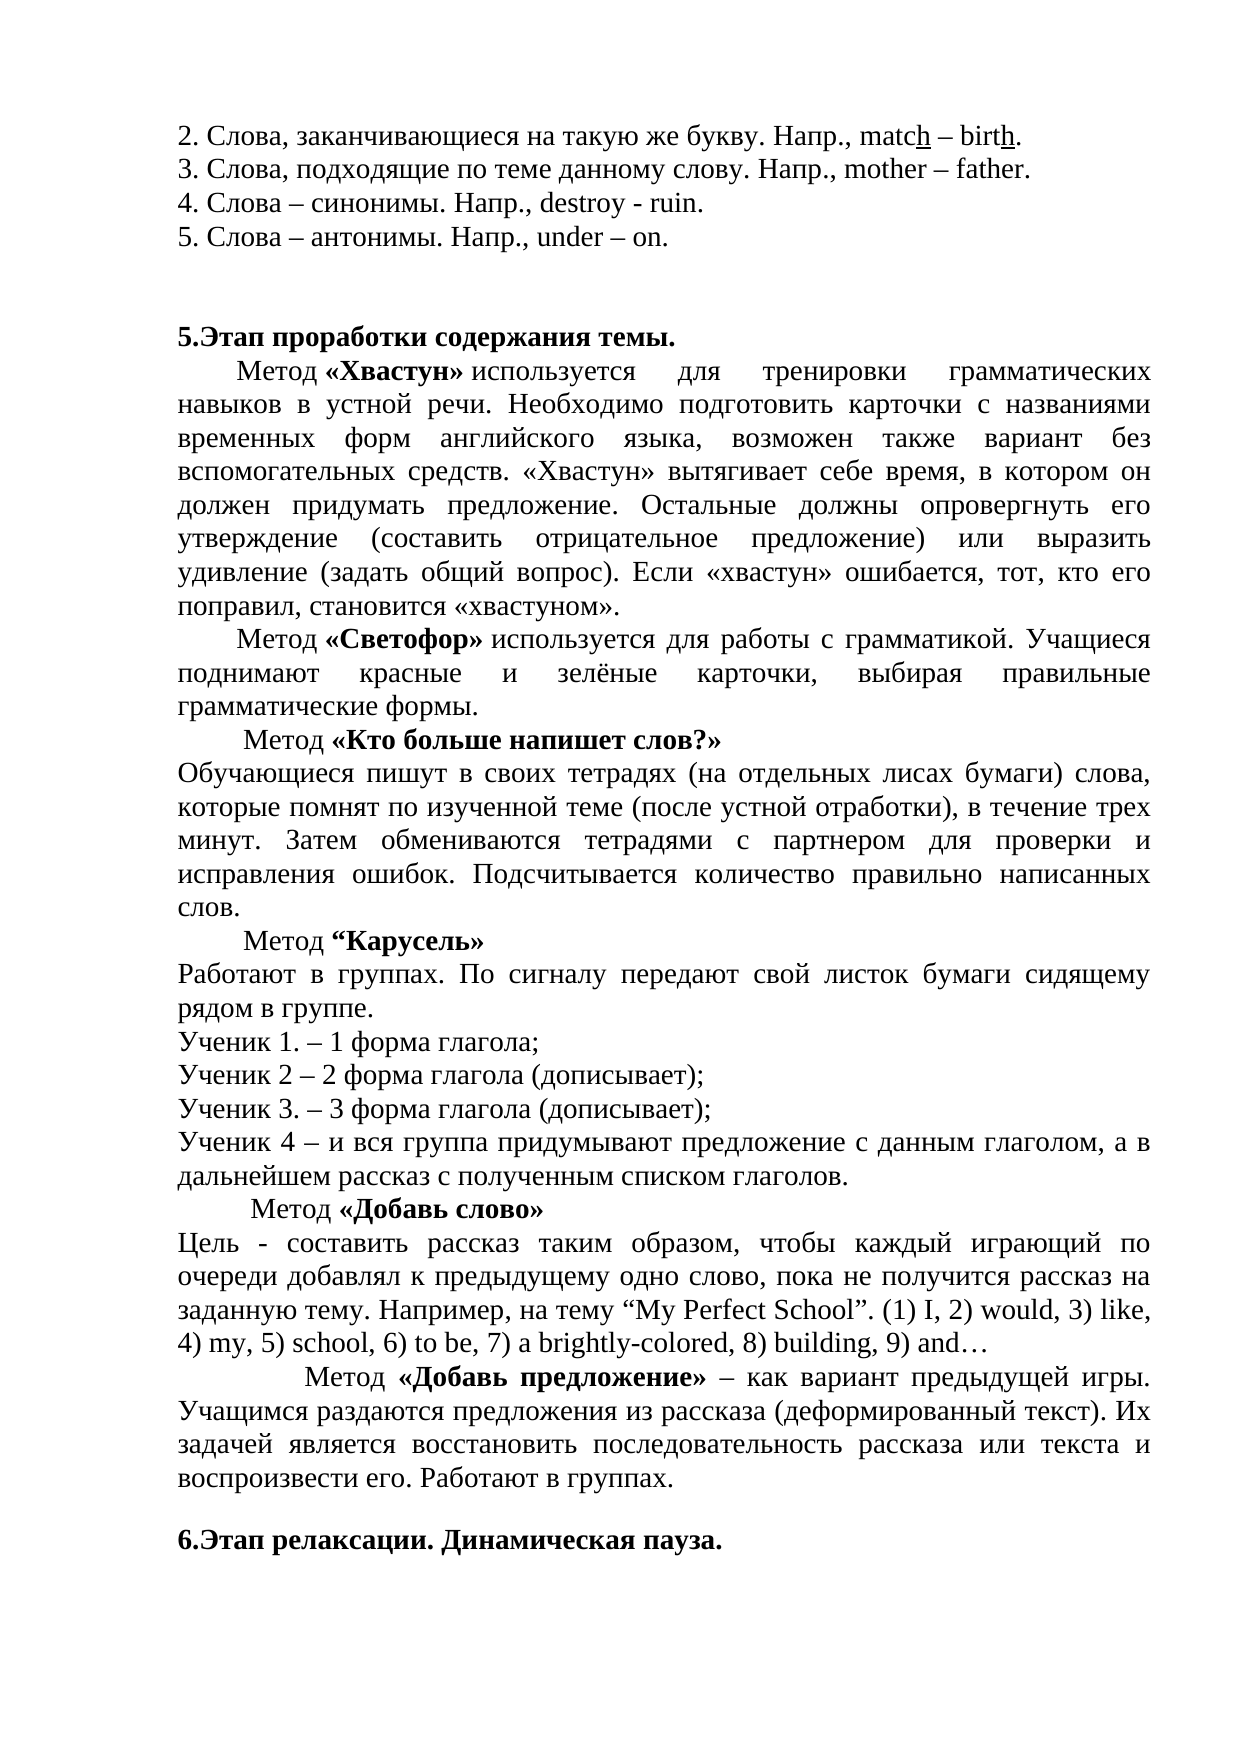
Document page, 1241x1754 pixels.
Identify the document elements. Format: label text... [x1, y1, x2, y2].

text Работают в группах. По сигналу передают свой листок бумаги сидящему рядом в группе. [177, 957, 1152, 1024]
text Метод «Добавь слово» [177, 1191, 1152, 1225]
text 5. Слова – антонимы. Напр., under – on. [177, 219, 1152, 252]
text Ученик 4 – и вся группа придумывают предложение с данным глаголом, а в дальнейшем рассказ с полученным списком глаголов. [177, 1124, 1152, 1191]
text Метод «Добавь предложение» – как вариант предыдущей игры. Учащимся раздаются предложения из рассказа (деформированный текст). Их задачей является восстановить последовательность рассказа или текста и воспроизвести его. Работают в группах. [177, 1359, 1152, 1493]
text Ученик 1. – 1 форма глагола; [177, 1024, 1152, 1057]
text Метод «Хвастун» используется для тренировки грамматических навыков в устной речи. Необходимо подготовить карточки с названиями временных форм английского языка, возможен также вариант без вспомогательных средств. «Хвастун» вытягивает себе время, в котором он должен придумать предложение. Остальные должны опровергнуть его утверждение (составить отрицательное предложение) или выразить удивление (задать общий вопрос). Если «хвастун» ошибается, тот, кто его поправил, становится «хвастуном». [177, 353, 1152, 621]
text Ученик 3. – 3 форма глагола (дописывает); [177, 1091, 1152, 1124]
text Цель - составить рассказ таким образом, чтобы каждый играющий по очереди добавлял к предыдущему одно слово, пока не получится рассказ на заданную тему. Например, на тему “My Perfect School”. (1) I, 2) would, 3) like, 4) my, 5) school, 6) to be, 7) a brightly-colored, 8) building, 9) and… [177, 1225, 1152, 1359]
text 2. Cлова, заканчивающиеся на такую же букву. Напр., match – birth. [177, 118, 1152, 152]
text 3. Слова, подходящие по теме данному слову. Напр., mother – father. [177, 152, 1152, 185]
text Ученик 2 – 2 форма глагола (дописывает); [177, 1057, 1152, 1091]
text 5.Этап проработки содержания темы. [177, 319, 1152, 353]
text 6.Этап релаксации. Динамическая пауза. [177, 1522, 1152, 1556]
text Метод «Светофор» используется для работы с грамматикой. Учащиеся поднимают красные и зелёные карточки, выбирая правильные грамматические формы. [177, 621, 1152, 722]
text Обучающиеся пишут в своих тетрадях (на отдельных лисах бумаги) слова, которые помнят по изученной теме (после устной отработки), в течение трех минут. Затем обмениваются тетрадями с партнером для проверки и исправления ошибок. Подсчитывается количество правильно написанных слов. [177, 755, 1152, 923]
text 4. Слова – синонимы. Напр., destroy - ruin. [177, 185, 1152, 219]
text Метод “Карусель» [177, 923, 1152, 957]
text Метод «Кто больше напишет слов?» [177, 722, 1152, 755]
